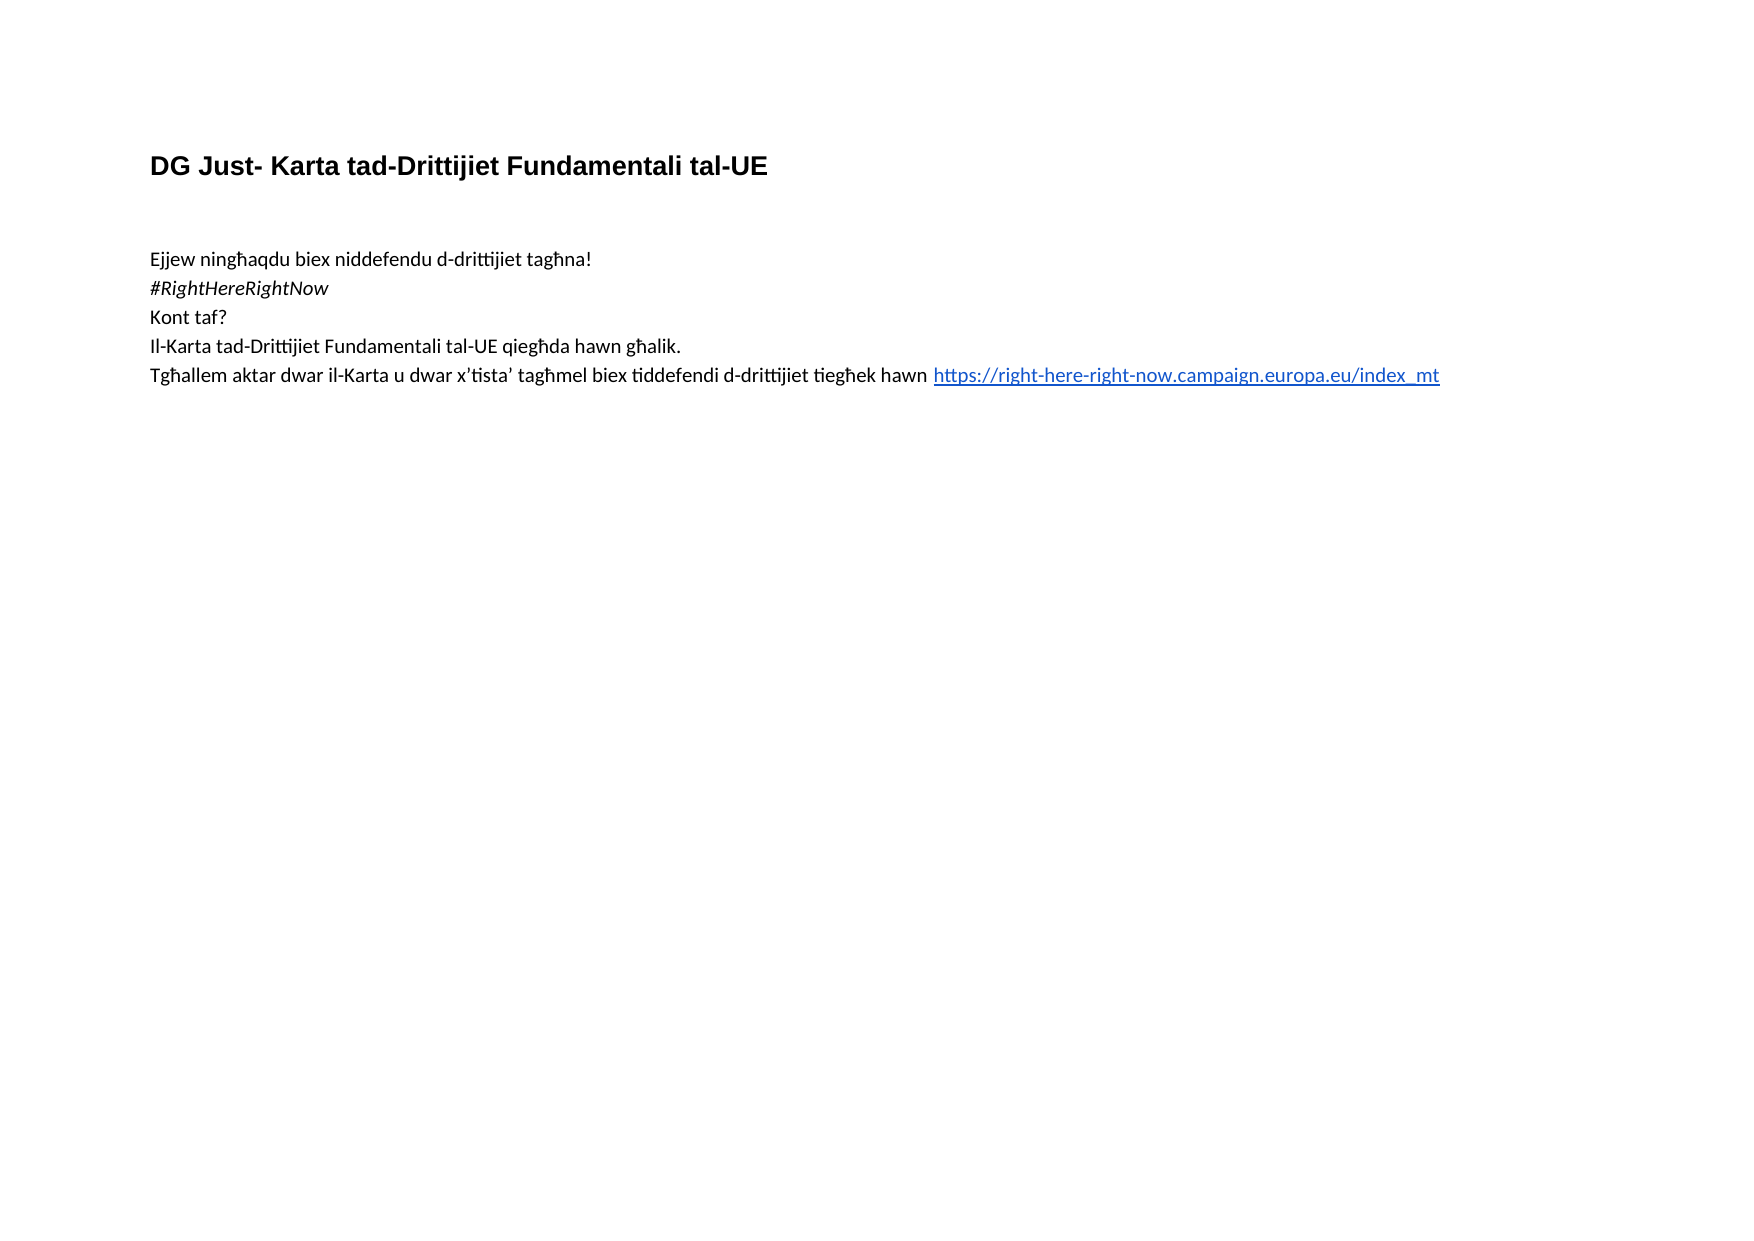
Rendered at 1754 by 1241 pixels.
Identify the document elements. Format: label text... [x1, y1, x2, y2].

text #RightHereRightNow [150, 275, 1604, 301]
text Kont taf? [150, 304, 1604, 330]
text Tgħallem aktar dwar il-Karta u dwar x’tista’ tagħmel biex tiddefendi d-drittijiet tiegħek hawn https://right-here-right-now.campaign.europa.eu/index_mt [150, 363, 1604, 388]
text Il-Karta tad-Drittijiet Fundamentali tal-UE qiegħda hawn għalik. [150, 333, 1604, 359]
text DG Just- Karta tad-Drittijiet Fundamentali tal-UE [150, 150, 1604, 181]
text Ejjew ningħaqdu biex niddefendu d-drittijiet tagħna! [150, 246, 1604, 271]
